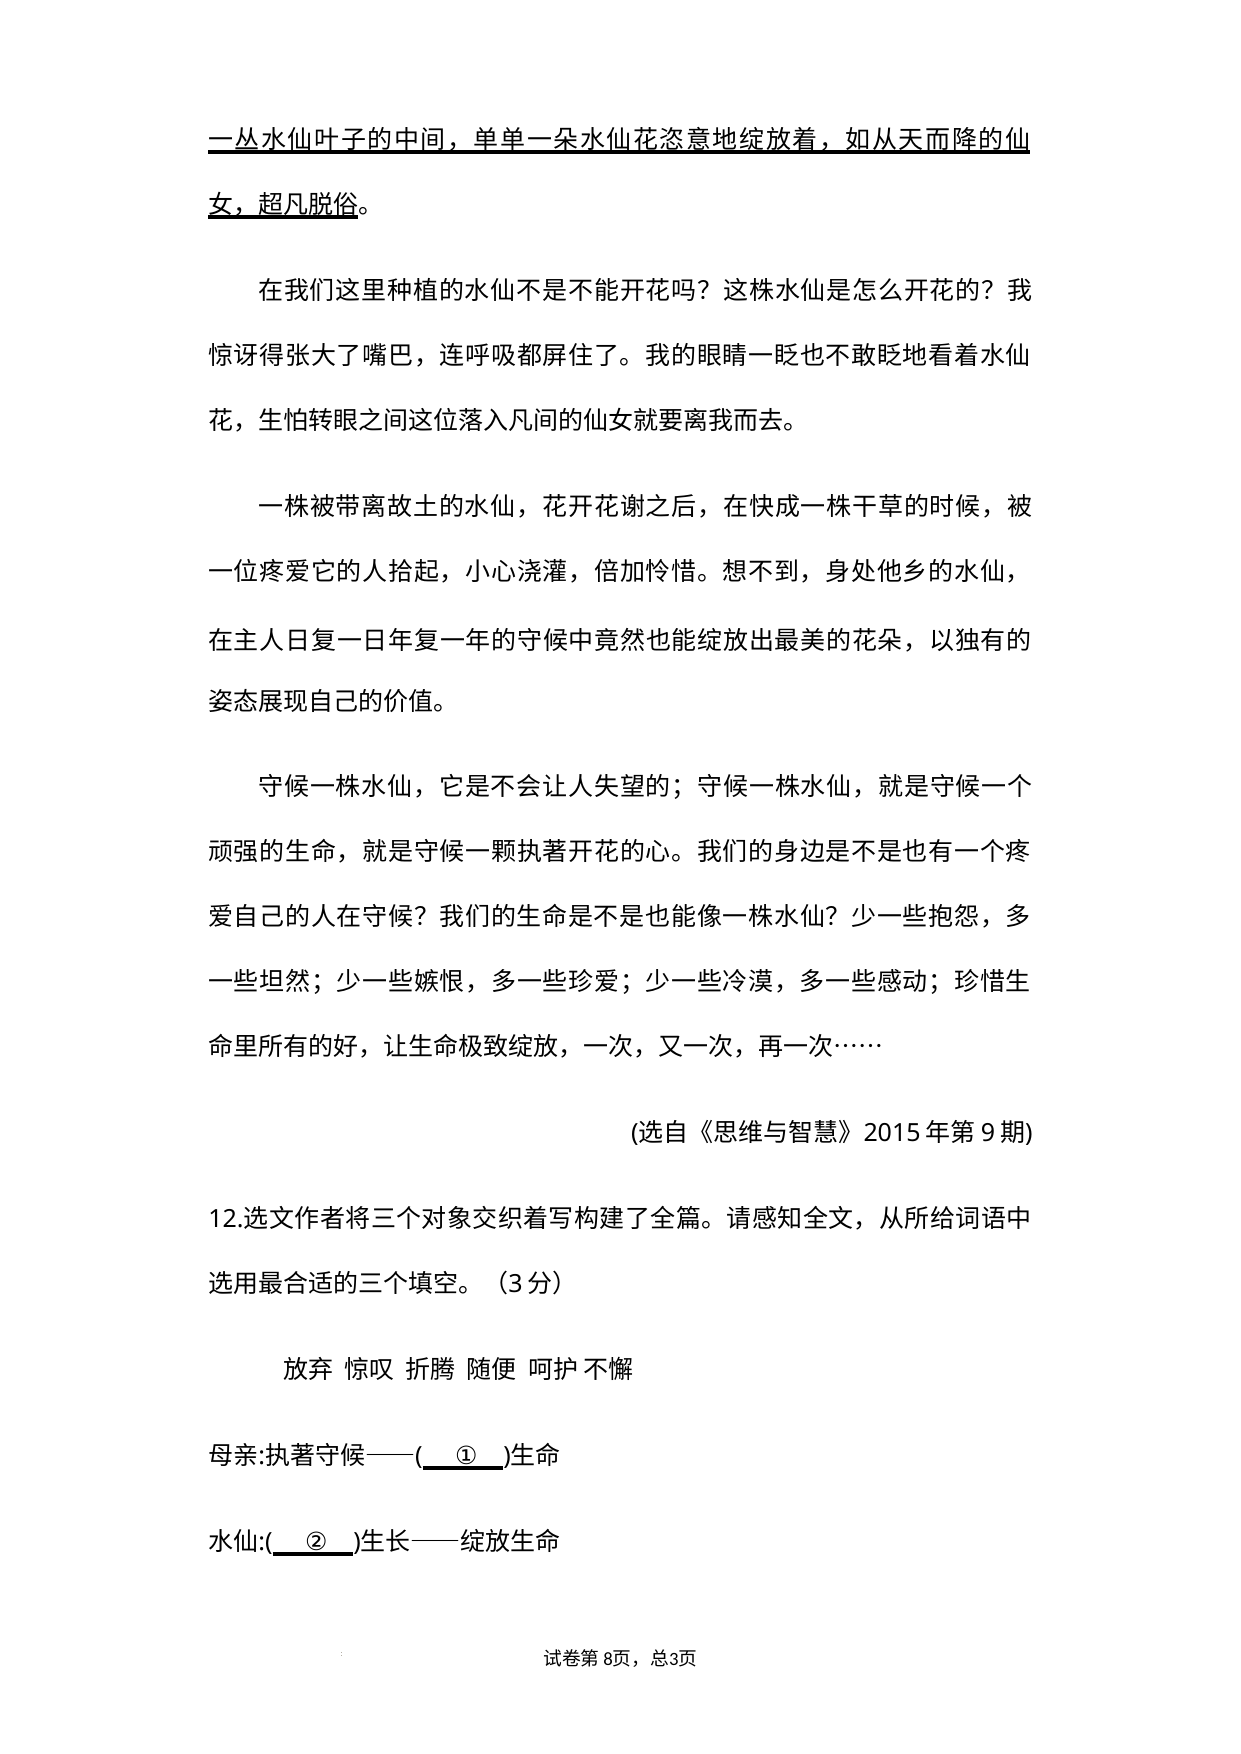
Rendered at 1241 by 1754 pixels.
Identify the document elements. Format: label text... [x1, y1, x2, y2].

list 守候一株水仙，它是不会让人失望的；守候一株水仙，就是守候一个顽强的生命，就是守候一颗执著开花的心。我们的身边是不是也有一个疼爱自己的人在守候？我们的生命是不是也能像一株水仙？少一些抱怨，多一些坦然；少一些嫉恨，多一些珍爱；少一些冷漠，多一些感动；珍惜生命里所有的好，让生命极致绽放，一次，又一次，再一次…… [208, 752, 1032, 1077]
list 一株被带离故土的水仙，花开花谢之后，在快成一株干草的时候，被一位疼爱它的人拾起，小心浇灌，倍加怜惜。想不到，身处他乡的水仙，在主人日复一日年复一年的守候中竟然也能绽放出最美的花朵，以独有的姿态展现自己的价值。 [208, 472, 1032, 732]
list 水仙:( ② )生长——绽放生命 [208, 1507, 1032, 1572]
list 放弃 惊叹 折腾 随便 呵护 不懈 [208, 1335, 1032, 1400]
list 母亲:执著守候——( ① )生命 [208, 1421, 1032, 1486]
list 12.选文作者将三个对象交织着写构建了全篇。请感知全文，从所给词语中选用最合适的三个填空。（3分） [208, 1184, 1032, 1314]
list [208, 105, 1032, 235]
list 在我们这里种植的水仙不是不能开花吗？这株水仙是怎么开花的？我惊讶得张大了嘴巴，连呼吸都屏住了。我的眼睛一眨也不敢眨地看着水仙花，生怕转眼之间这位落入凡间的仙女就要离我而去。 [208, 256, 1032, 451]
list (选自《思维与智慧》2015年第9期) [208, 1098, 1032, 1163]
